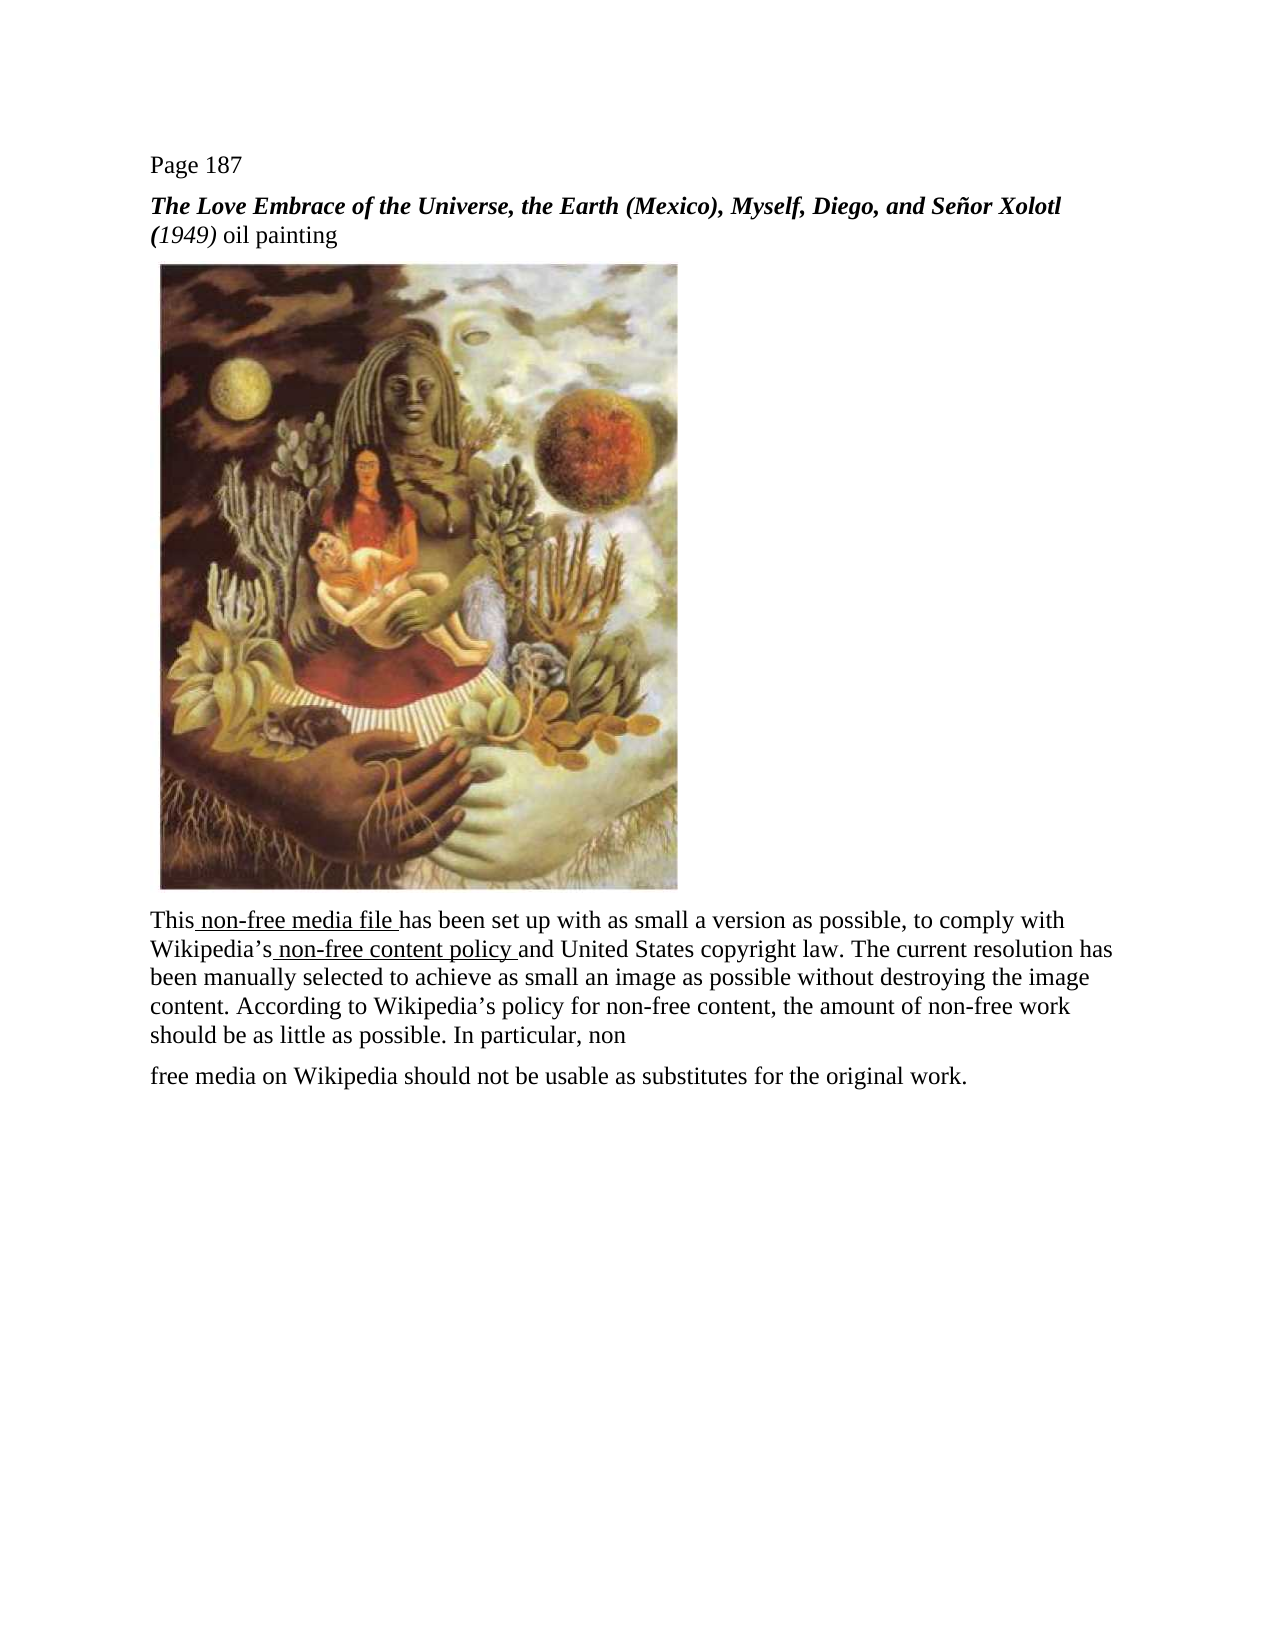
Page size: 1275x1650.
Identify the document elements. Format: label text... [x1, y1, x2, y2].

text This non-free media file has been set up with as small a version as possible, to comply with Wikipedia’s non-free content policy and United States copyright law. The current resolution has been manually selected to achieve as small an image as possible without destroying the image content. According to Wikipedia’s policy for non-free content, the amount of non-free work should be as little as possible. In particular, non [150, 905, 1125, 1049]
picture [150, 261, 679, 893]
text free media on Wikipedia should not be usable as substitutes for the original work. [150, 1061, 1125, 1090]
text The Love Embrace of the Universe, the Earth (Mexico), Myself, Diego, and Señor Xolotl (1949) oil painting [150, 191, 1125, 249]
text Page 187 [150, 150, 1125, 179]
